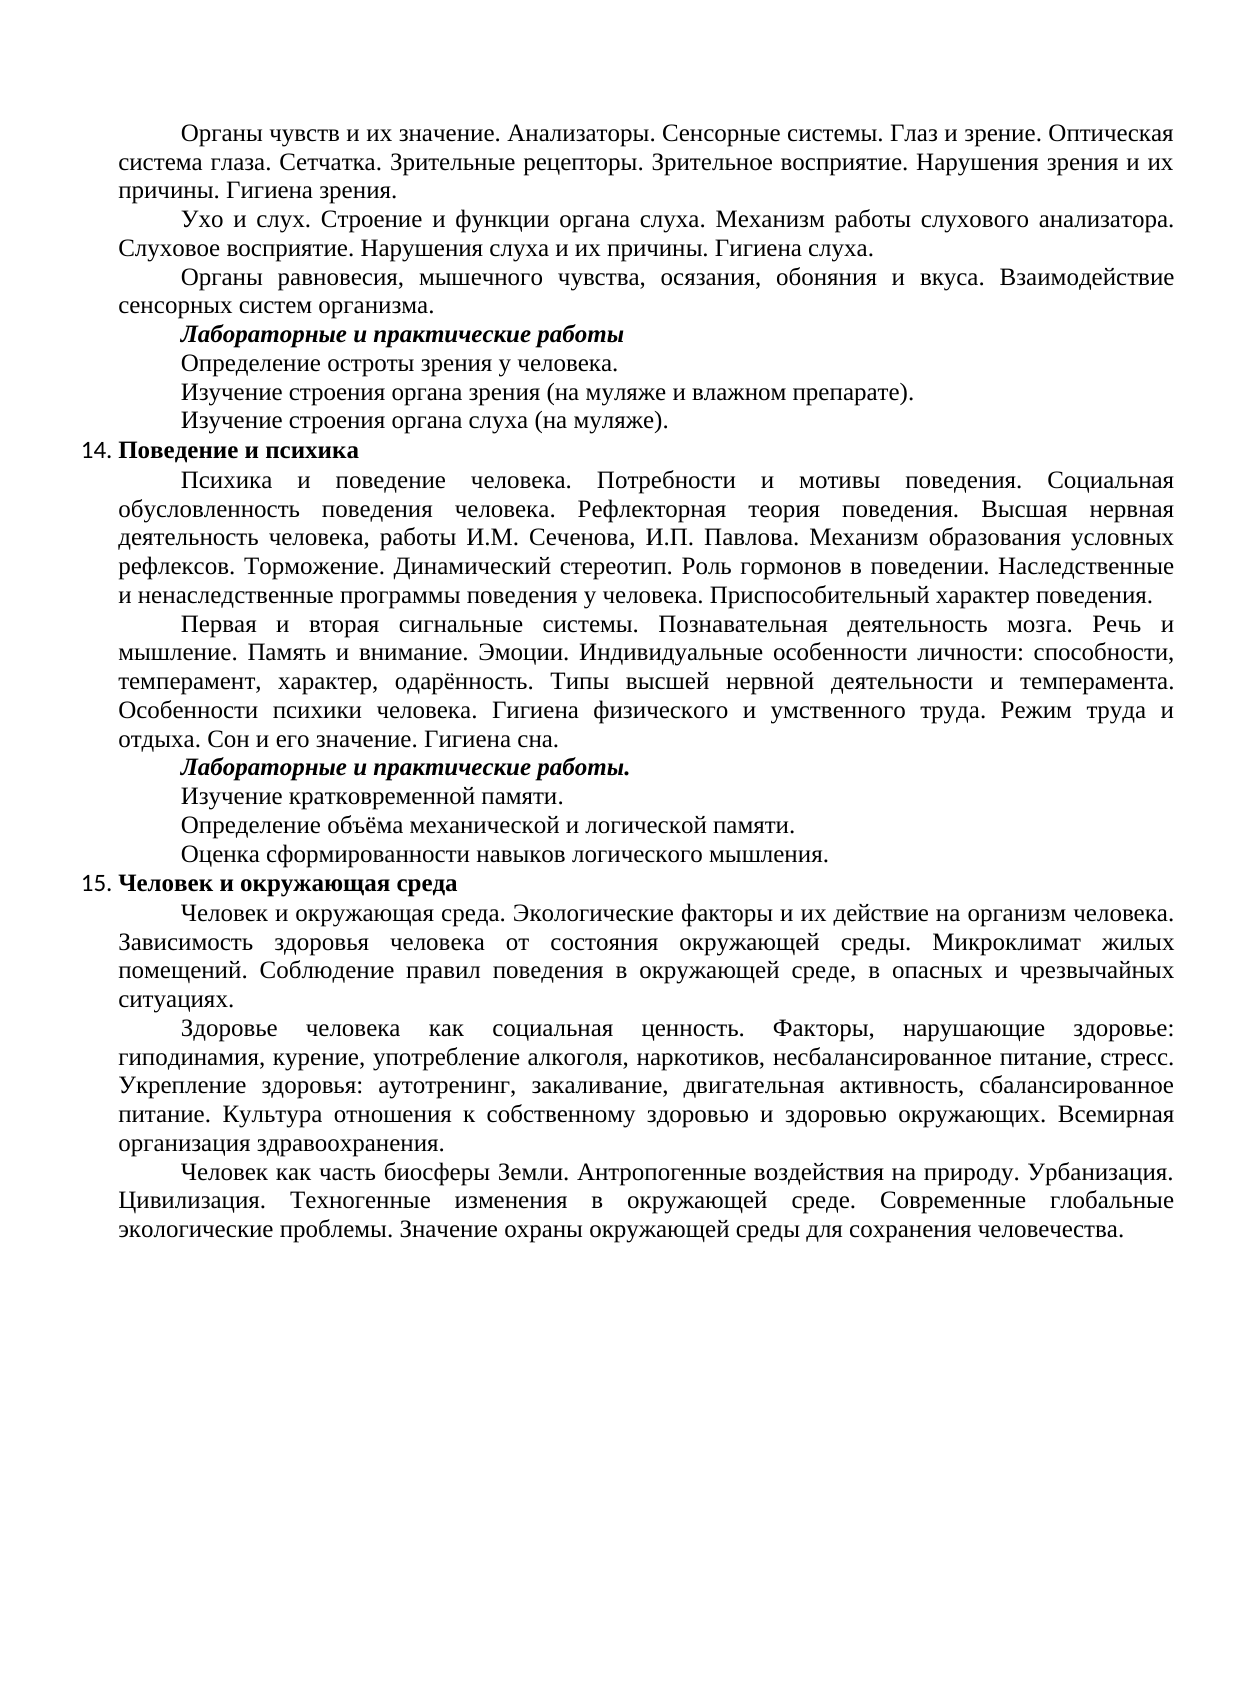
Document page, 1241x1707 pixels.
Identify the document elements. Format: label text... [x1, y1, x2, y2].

list Человек и окружающая среда [81, 867, 1175, 898]
text Оценка сформированности навыков логического мышления. [118, 839, 1175, 867]
text Изучение строения органа зрения (на муляже и влажном препарате). [118, 377, 1175, 406]
list Поведение и психика [81, 434, 1175, 465]
text Органы равновесия, мышечного чувства, осязания, обоняния и вкуса. Взаимодействие сенсорных систем организма. [118, 262, 1175, 319]
text Ухо и слух. Строение и функции органа слуха. Механизм работы слухового анализатора. Слуховое восприятие. Нарушения слуха и их причины. Гигиена слуха. [118, 204, 1175, 262]
text Определение остроты зрения у человека. [118, 348, 1175, 377]
text Органы чувств и их значение. Анализаторы. Сенсорные системы. Глаз и зрение. Оптическая система глаза. Сетчатка. Зрительные рецепторы. Зрительное восприятие. Нарушения зрения и их причины. Гигиена зрения. [118, 118, 1175, 204]
text Изучение строения органа слуха (на муляже). [118, 406, 1175, 434]
text Изучение кратковременной памяти. [118, 781, 1175, 810]
text Психика и поведение человека. Потребности и мотивы поведения. Социальная обусловленность поведения человека. Рефлекторная теория поведения. Высшая нервная деятельность человека, работы И.М. Сеченова, И.П. Павлова. Механизм образования условных рефлексов. Торможение. Динамический стереотип. Роль гормонов в поведении. Наследственные и ненаследственные программы поведения у человека. Приспособительный характер поведения. [118, 465, 1175, 609]
text Здоровье человека как социальная ценность. Факторы, нарушающие здоровье: гиподинамия, курение, употребление алкоголя, наркотиков, несбалансированное питание, стресс. Укрепление здоровья: аутотренинг, закаливание, двигательная активность, сбалансированное питание. Культура отношения к собственному здоровью и здоровью окружающих. Всемирная организация здравоохранения. [118, 1013, 1175, 1157]
text Первая и вторая сигнальные системы. Познавательная деятельность мозга. Речь и мышление. Память и внимание. Эмоции. Индивидуальные особенности личности: способности, темперамент, характер, одарённость. Типы высшей нервной деятельности и темперамента. Особенности психики человека. Гигиена физического и умственного труда. Режим труда и отдыха. Сон и его значение. Гигиена сна. [118, 609, 1175, 752]
text Лабораторные и практические работы [118, 319, 1175, 348]
text Человек и окружающая среда. Экологические факторы и их действие на организм человека. Зависимость здоровья человека от состояния окружающей среды. Микроклимат жилых помещений. Соблюдение правил поведения в окружающей среде, в опасных и чрезвычайных ситуациях. [118, 898, 1175, 1013]
text Лабораторные и практические работы. [118, 752, 1175, 781]
text Определение объёма механической и логической памяти. [118, 810, 1175, 839]
text Человек как часть биосферы Земли. Антропогенные воздействия на природу. Урбанизация. Цивилизация. Техногенные изменения в окружающей среде. Современные глобальные экологические проблемы. Значение охраны окружающей среды для сохранения человечества. [118, 1157, 1175, 1243]
